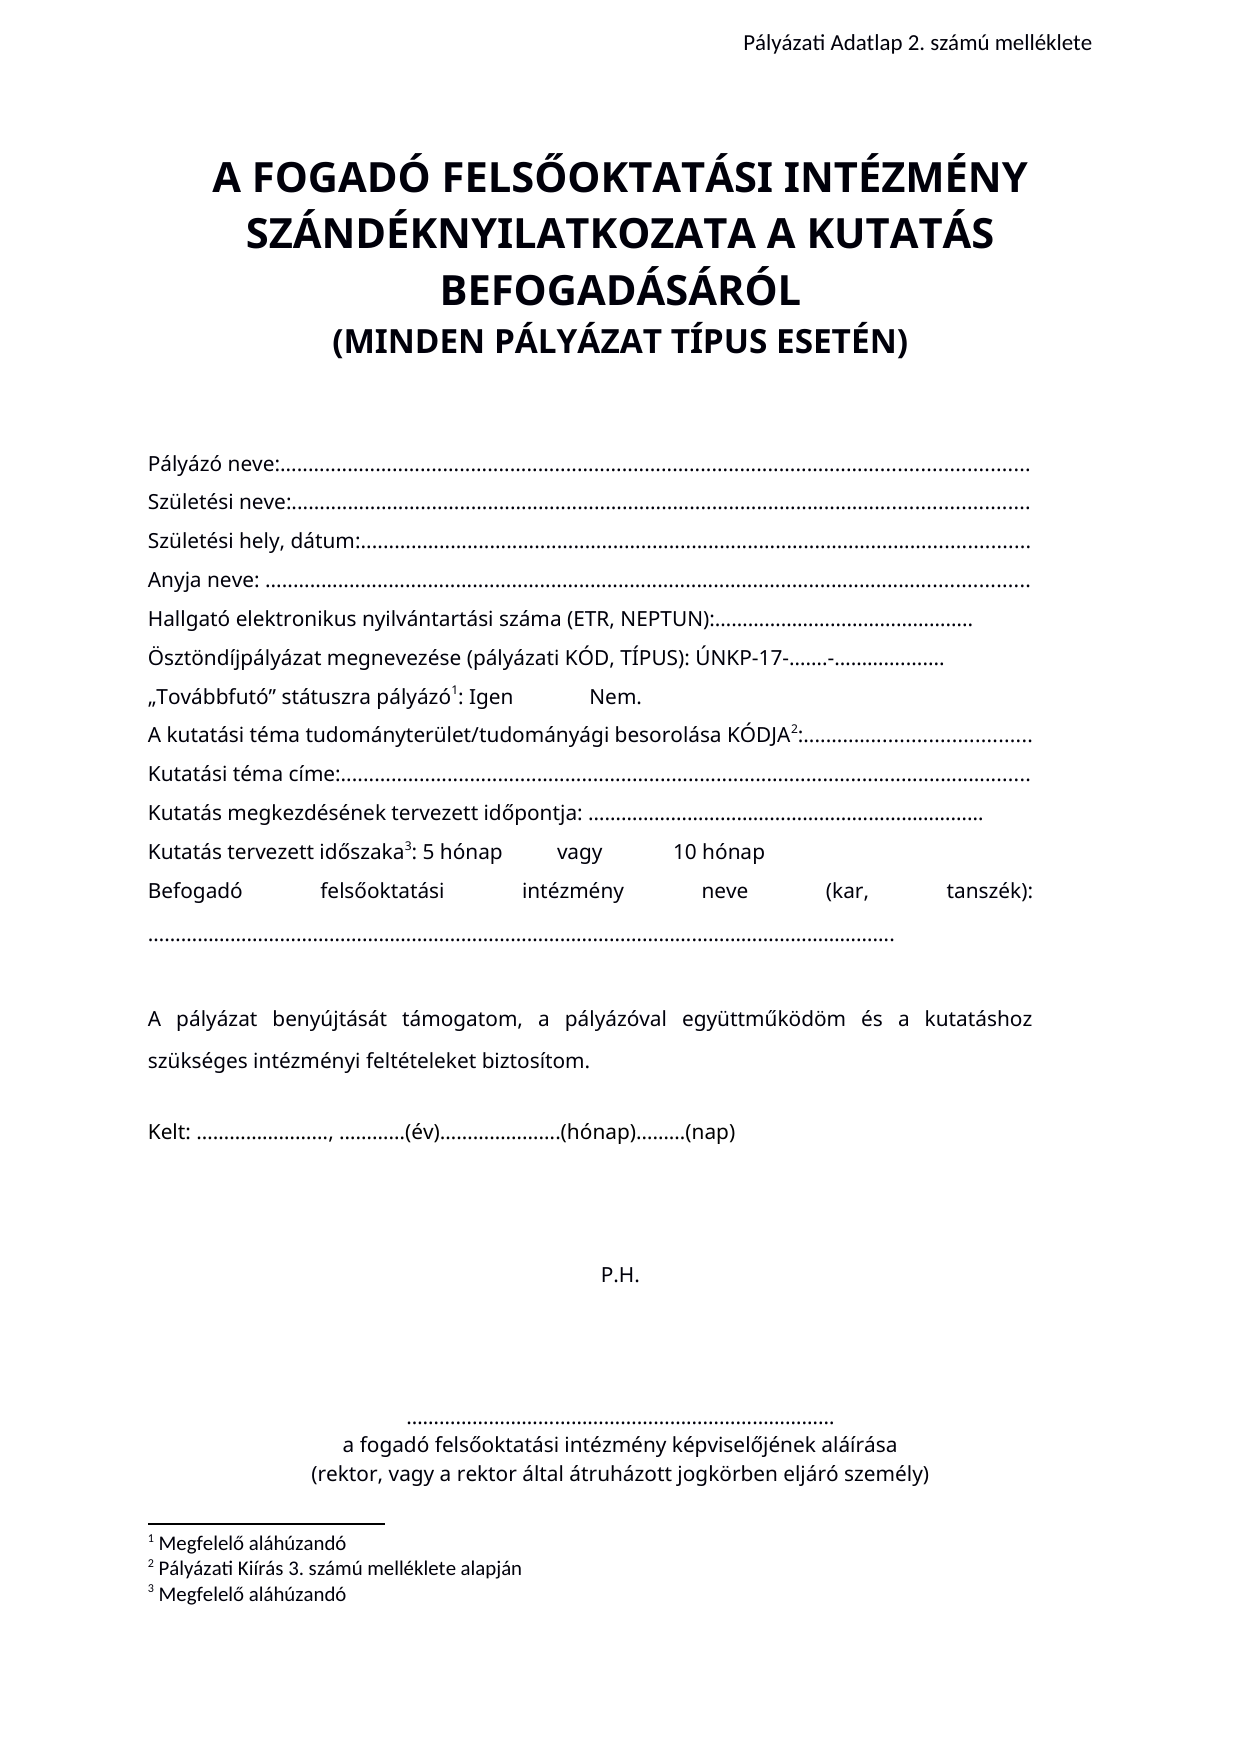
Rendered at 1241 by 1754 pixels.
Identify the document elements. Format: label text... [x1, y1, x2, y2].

text A pályázat benyújtását támogatom, a pályázóval együttműködöm és a kutatáshoz szükséges intézményi feltételeket biztosítom. [148, 1004, 1033, 1075]
text Kutatás megkezdésének tervezett időpontja: ……………………………………………………………… [148, 798, 1093, 827]
text Pályázó neve: [148, 449, 1093, 477]
text (rektor, vagy a rektor által átruházott jogkörben eljáró személy) [148, 1459, 1093, 1487]
text Születési neve: [148, 487, 1093, 516]
text A kutatási téma tudományterület/tudományági besorolása KÓDJA: [148, 721, 1093, 749]
text Kutatás tervezett időszaka: 5 hónap vagy 10 hónap [148, 837, 1093, 866]
text Anyja neve: [148, 565, 1093, 594]
text a fogadó felsőoktatási intézmény képviselőjének aláírása [148, 1430, 1093, 1459]
text …………………………………………………………………… [148, 1402, 1093, 1430]
text Kelt: ……………………, …………(év)………………….(hónap)………(nap) [148, 1117, 1093, 1146]
text P.H. [148, 1260, 1093, 1288]
text Születési hely, dátum: [148, 526, 1093, 555]
text Befogadó felsőoktatási intézmény neve (kar, tanszék):………………………………………………………………………………………………………………………. [148, 876, 1033, 947]
text (MINDEN PÁLYÁZAT TÍPUS ESETÉN) [148, 318, 1093, 363]
text „Továbbfutó” státuszra pályázó: Igen Nem. [148, 682, 1093, 710]
text Ösztöndíjpályázat megnevezése (pályázati KÓD, TÍPUS): ÚNKP-17-…….-…………........ [148, 643, 1093, 671]
text A fogadó FELSŐOKTATÁSI INTÉZMÉNY SZÁNDÉKNYILATKOZATA A KUTATÁS BEFOGADÁSÁRÓL [148, 148, 1093, 318]
text Kutatási téma címe: [148, 759, 1093, 788]
text Hallgató elektronikus nyilvántartási száma (ETR, NEPTUN):……………………………………….. [148, 604, 1093, 632]
